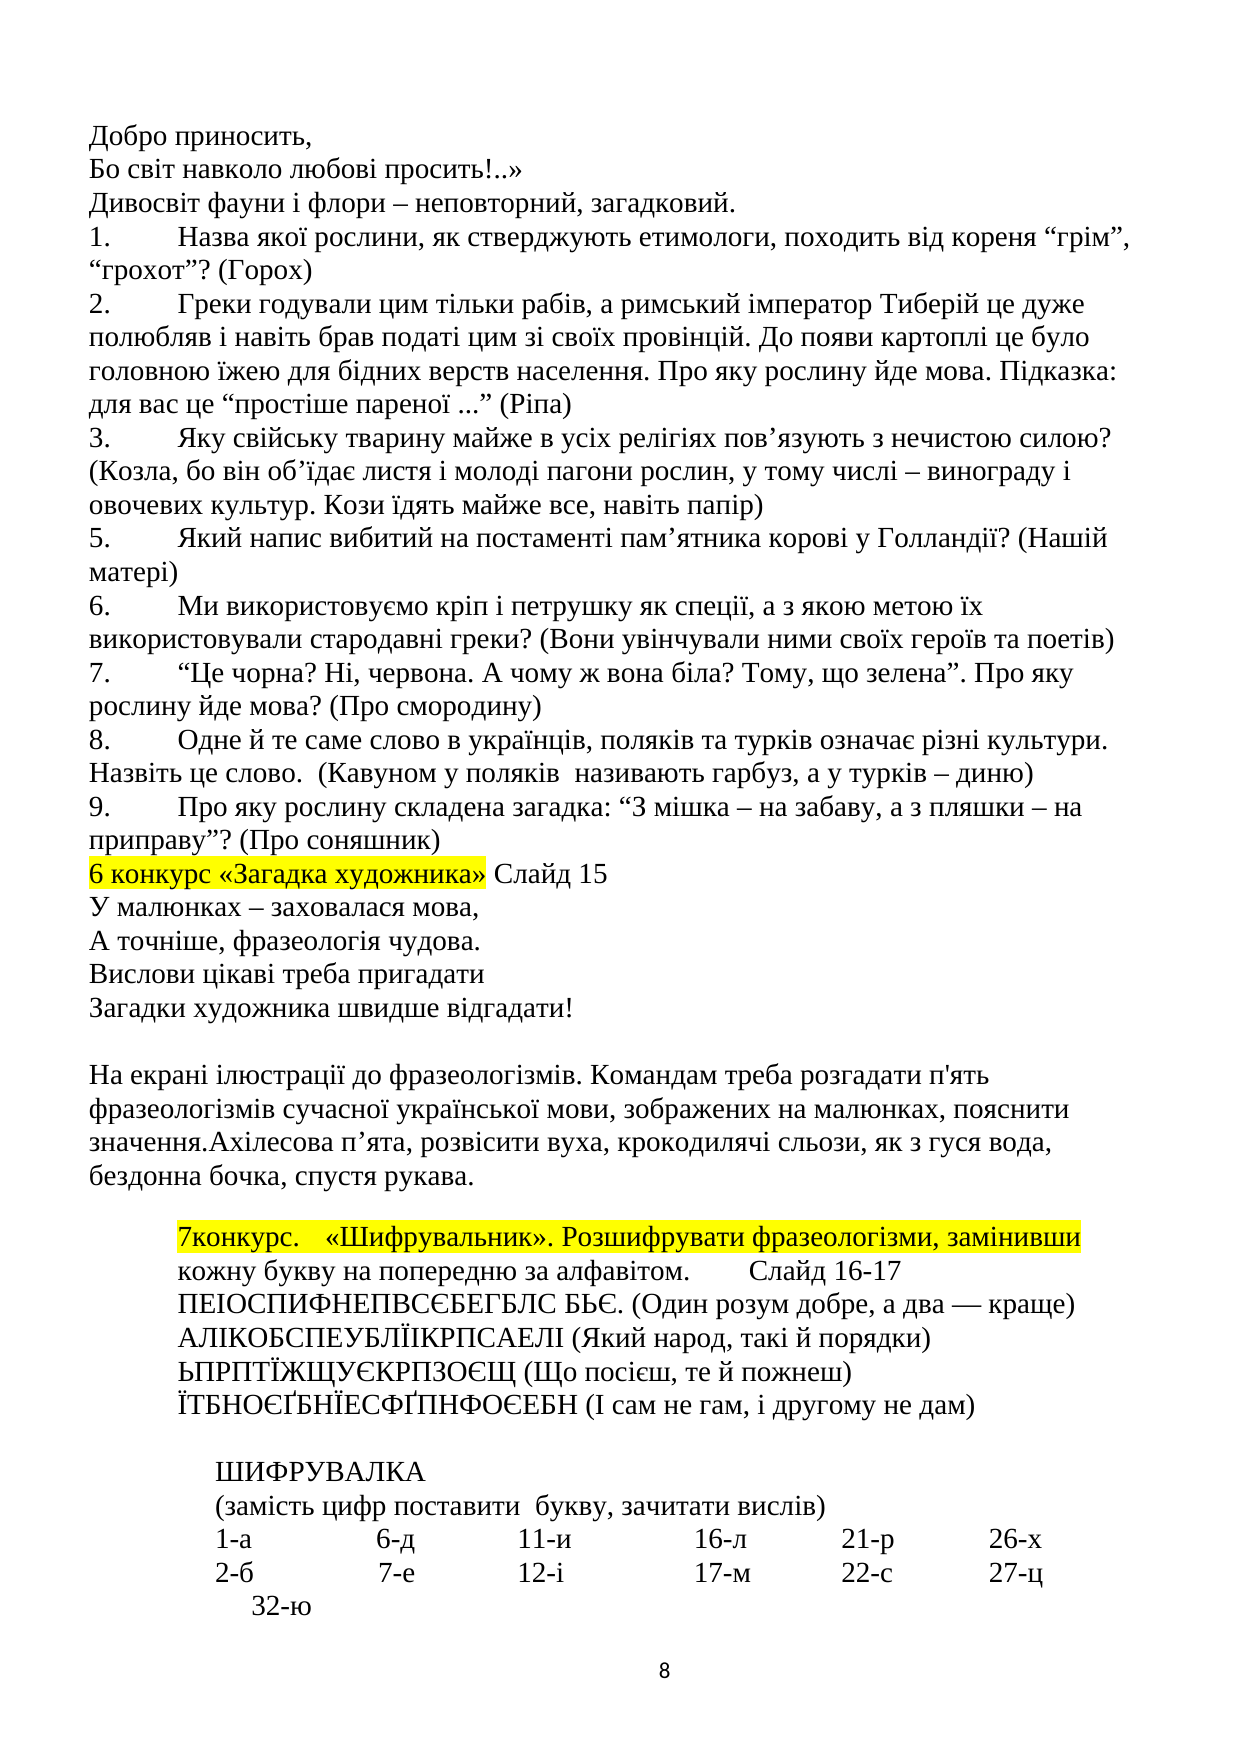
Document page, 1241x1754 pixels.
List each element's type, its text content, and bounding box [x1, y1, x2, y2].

text 1. Назва якої рослини, як стверджують етимологи, походить від кореня “грім”, “грохот”? (Горох) [89, 219, 1152, 286]
text (замість цифр поставити букву, зачитати вислів) [215, 1488, 1152, 1521]
text 3. Яку свійську тварину майже в усіх релігіях пов’язують з нечистою силою? (Козла, бо він об’їдає листя і молоді пагони рослин, у тому числі – винограду і овочевих культур. Кози їдять майже все, навіть папір) [89, 420, 1152, 521]
text 7конкурс. «Шифрувальник». Розшифрувати фразеологізми, замінивши кожну букву на попередню за алфавітом. Слайд 16-17 [177, 1219, 1152, 1287]
text Дивосвіт фауни і флори – неповторний, загадковий. [89, 185, 1152, 219]
text 7. “Це чорна? Ні, червона. А чому ж вона біла? Тому, що зелена”. Про яку рослину йде мова? (Про смородину) [89, 655, 1152, 722]
text 9. Про яку рослину складена загадка: “З мішка – на забаву, а з пляшки – на приправу”? (Про соняшник) [89, 789, 1152, 856]
text 2-б 7-е 12-і 17-м 22-с 27-ц 32-ю [215, 1555, 1152, 1622]
text 1-а 6-д 11-и 16-л 21-р 26-х [215, 1521, 1152, 1555]
text 5. Який напис вибитий на постаменті пам’ятника корові у Голландії? (Нашій матері) [89, 521, 1152, 588]
text ЬПРПТЇЖЩУЄКРПЗОЄЩ (Що посієш, те й пожнеш) [177, 1354, 1152, 1387]
text 6. Ми використовуємо кріп і петрушку як спеції, а з якою метою їх використовували стародавні греки? (Вони увінчували ними своїх героїв та поетів) [89, 588, 1152, 655]
text ЇТБНОЄҐБНЇЕСФҐПНФОЄЕБН (І сам не гам, і другому не дам) [177, 1387, 1152, 1421]
text У малюнках – заховалася мова, А точніше, фразеологія чудова. Вислови цікаві треба пригадати Загадки художника швидше відгадати! На екрані ілюстрації до фразеологізмів. Командам треба розгадати п'ять фразеологізмів сучасної української мови, зображених на малюнках, пояснити значення.Ахілесова п’ята, розвісити вуха, крокодилячі сльози, як з гуся вода, бездонна бочка, спустя рукава. [89, 889, 1152, 1219]
text ПЕІОСПИФНЕПВСЄБЕГБЛС БЬЄ. (Один розум добре, а два — краще) [177, 1287, 1152, 1320]
text Добро приносить, [89, 118, 1152, 152]
text 2. Греки годували цим тільки рабів, а римський імператор Тиберій це дуже полюбляв і навіть брав податі цим зі своїх провінцій. До появи картоплі це було головною їжею для бідних верств населення. Про яку рослину йде мова. Підказка: для вас це “простіше пареної ...” (Ріпа) [89, 286, 1152, 420]
text Бо світ навколо любові просить!..» [89, 152, 1152, 185]
text 6 конкурс «Загадка художника» Слайд 15 [486, 856, 1152, 889]
text АЛІКОБСПЕУБЛЇІКРПСАЕЛІ (Який народ, такі й порядки) [177, 1320, 1152, 1354]
text 8. Одне й те саме слово в українців, поляків та турків означає різні культури. Назвіть це слово. (Кавуном у поляків називають гарбуз, а у турків – диню) [89, 722, 1152, 789]
text ШИФРУВАЛКА [215, 1454, 1152, 1488]
